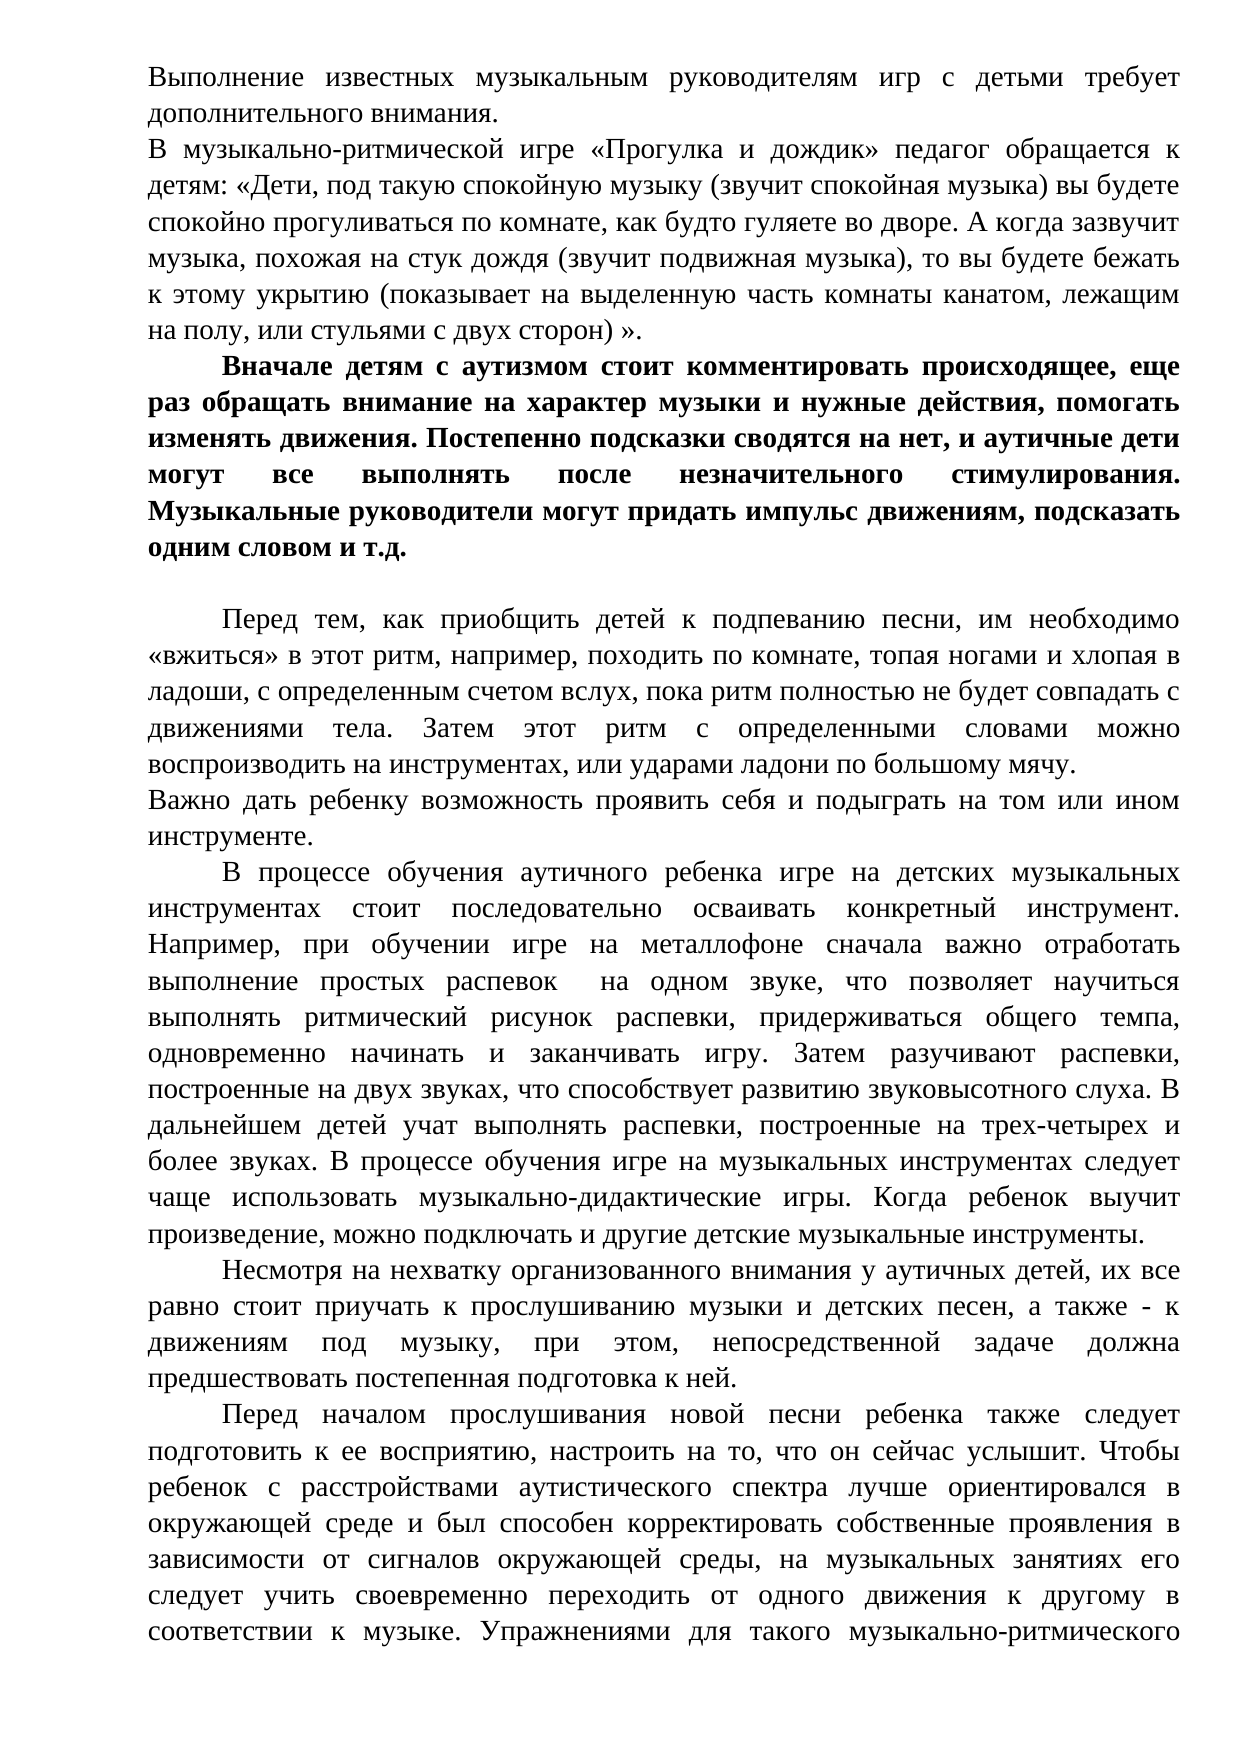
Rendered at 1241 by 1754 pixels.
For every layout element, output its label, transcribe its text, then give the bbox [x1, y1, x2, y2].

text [148, 1396, 1181, 1647]
text В процессе обучения аутичного ребенка игре на детских музыкальных инструментах стоит последовательно осваивать конкретный инструмент. Например, при обучении игре на металлофоне сначала важно отработать выполнение простых распевок на одном звуке, что позволяет научиться выполнять ритмический рисунок распевки, придерживаться общего темпа, одновременно начинать и заканчивать игру. Затем разучивают распевки, построенные на двух звуках, что способствует развитию звуковысотного слуха. В дальнейшем детей учат выполнять распевки, построенные на трех-четырех и более звуках. В процессе обучения игре на музыкальных инструментах следует чаще использовать музыкально-дидактические игры. Когда ребенок выучит произведение, можно подключать и другие детские музыкальные инструменты. [148, 854, 1181, 1249]
text Выполнение известных музыкальным руководителям игр с детьми требует дополнительного внимания. [148, 59, 1181, 129]
text Перед тем, как приобщить детей к подпеванию песни, им необходимо «вжиться» в этот ритм, например, походить по комнате, топая ногами и хлопая в ладоши, с определенным счетом вслух, пока ритм полностью не будет совпадать с движениями тела. Затем этот ритм с определенными словами можно воспроизводить на инструментах, или ударами ладони по большому мячу. [148, 601, 1181, 779]
text Несмотря на нехватку организованного внимания у аутичных детей, их все равно стоит приучать к прослушиванию музыки и детских песен, а также - к движениям под музыку, при этом, непосредственной задаче должна предшествовать постепенная подготовка к ней. [148, 1252, 1181, 1394]
text Вначале детям с аутизмом стоит комментировать происходящее, еще раз обращать внимание на характер музыки и нужные действия, помогать изменять движения. Постепенно подсказки сводятся на нет, и аутичные дети могут все выполнять после незначительного стимулирования. Музыкальные руководители могут придать импульс движениям, подсказать одним словом и т.д. [148, 348, 1181, 562]
text Важно дать ребенку возможность проявить себя и подыграть на том или ином инструменте. [148, 782, 1181, 852]
text В музыкально-ритмической игре «Прогулка и дождик» педагог обращается к детям: «Дети, под такую спокойную музыку (звучит спокойная музыка) вы будете спокойно прогуливаться по комнате, как будто гуляете во дворе. А когда зазвучит музыка, похожая на стук дождя (звучит подвижная музыка), то вы будете бежать к этому укрытию (показывает на выделенную часть комнаты канатом, лежащим на полу, или стульями с двух сторон) ». [148, 131, 1181, 346]
